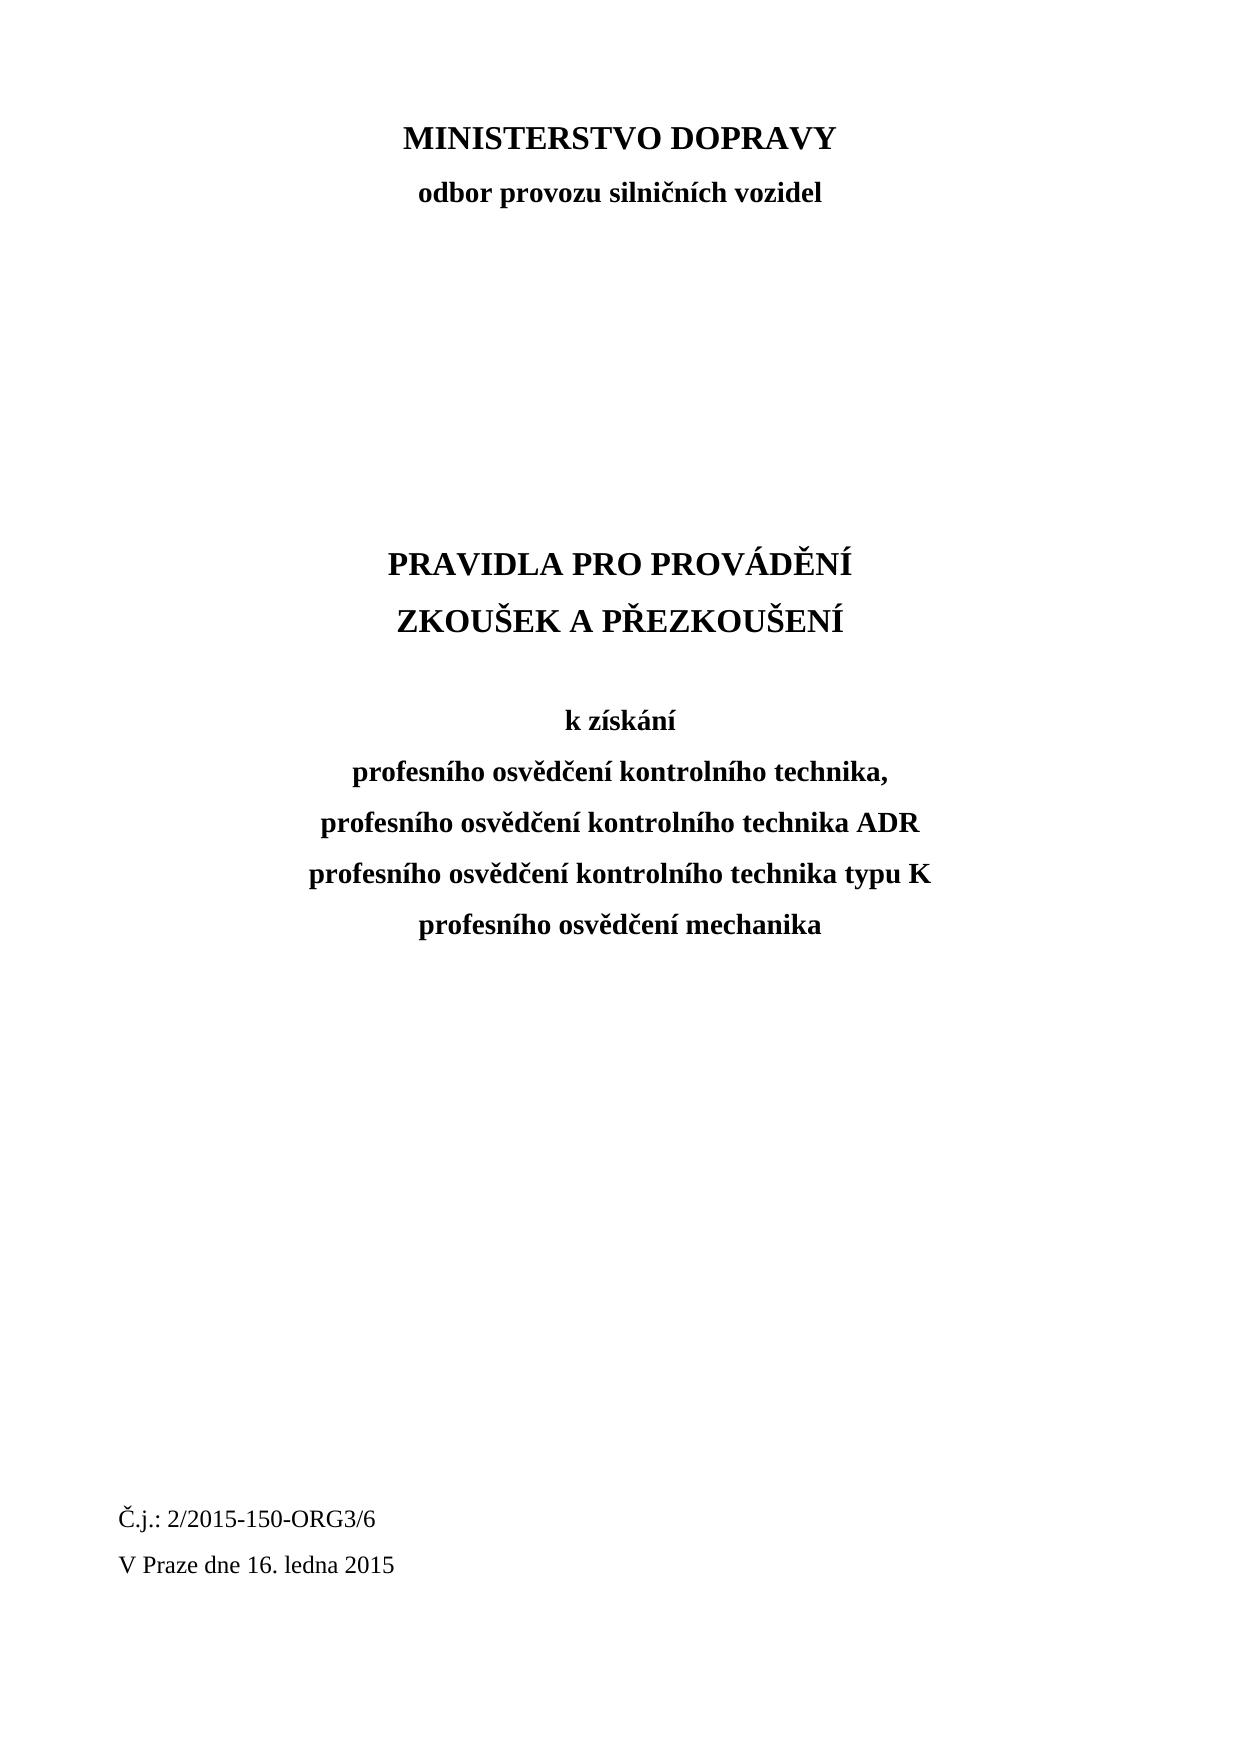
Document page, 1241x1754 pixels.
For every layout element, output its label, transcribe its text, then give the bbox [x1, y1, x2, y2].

title profesního osvědčení kontrolního technika, [118, 754, 1122, 788]
title PRAVIDLA PRO PROVÁDĚNÍ [118, 544, 1122, 583]
text V Praze dne 16. ledna 2015 [118, 1550, 1122, 1579]
title odbor provozu silničních vozidel [118, 175, 1122, 208]
title k získání [118, 703, 1122, 737]
title ZKOUŠEK A PŘEZKOUŠENÍ [118, 601, 1122, 639]
title profesního osvědčení kontrolního technika typu K [118, 856, 1122, 890]
text Č.j.: 2/2015-150-ORG3/6 [118, 1504, 1122, 1533]
title MINISTERSTVO DOPRAVY [118, 118, 1122, 156]
title profesního osvědčení kontrolního technika ADR [118, 805, 1122, 839]
title profesního osvědčení mechanika [118, 907, 1122, 941]
